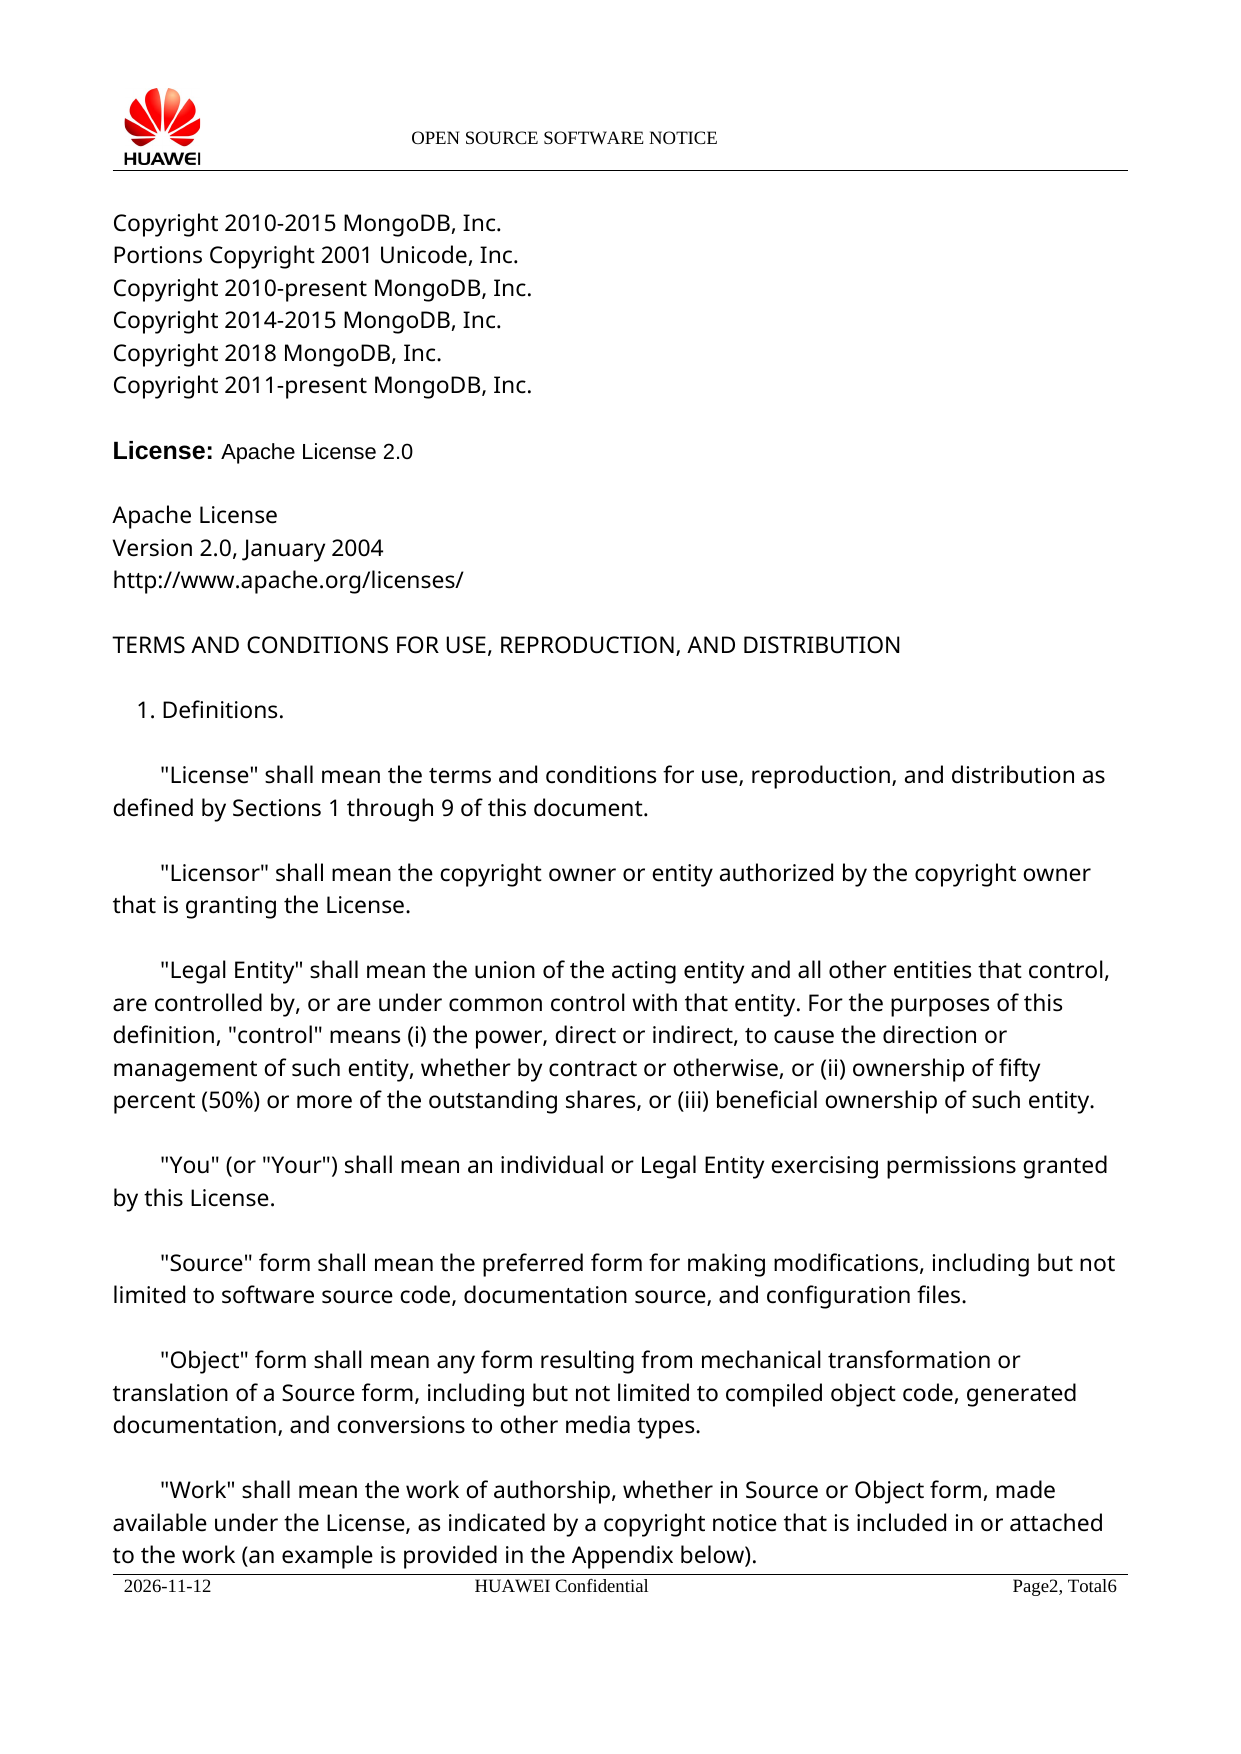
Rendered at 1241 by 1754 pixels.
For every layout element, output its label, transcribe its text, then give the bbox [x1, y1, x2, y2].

text Apache License [112, 499, 1128, 531]
text "Licensor" shall mean the copyright owner or entity authorized by the copyright owner that is granting the License. [112, 856, 1128, 921]
text http://www.apache.org/licenses/ [112, 564, 1128, 596]
text "Legal Entity" shall mean the union of the acting entity and all other entities that control, are controlled by, or are under common control with that entity. For the purposes of this definition, "control" means (i) the power, direct or indirect, to cause the direction or management of such entity, whether by contract or otherwise, or (ii) ownership of fifty percent (50%) or more of the outstanding shares, or (iii) beneficial ownership of such entity. [112, 954, 1128, 1116]
text 1. Definitions. [112, 694, 1128, 726]
text TERMS AND CONDITIONS FOR USE, REPRODUCTION, AND DISTRIBUTION [112, 629, 1128, 661]
text License: Apache License 2.0 [112, 434, 1128, 466]
text "License" shall mean the terms and conditions for use, reproduction, and distribution as defined by Sections 1 through 9 of this document. [112, 759, 1128, 824]
text "Source" form shall mean the preferred form for making modifications, including but not limited to software source code, documentation source, and configuration files. [112, 1246, 1128, 1311]
text "Work" shall mean the work of authorship, whether in Source or Object form, made available under the License, as indicated by a copyright notice that is included in or attached to the work (an example is provided in the Appendix below). [112, 1474, 1128, 1571]
picture [124, 88, 201, 165]
text "Object" form shall mean any form resulting from mechanical transformation or translation of a Source form, including but not limited to compiled object code, generated documentation, and conversions to other media types. [112, 1344, 1128, 1441]
text "You" (or "Your") shall mean an individual or Legal Entity exercising permissions granted by this License. [112, 1149, 1128, 1214]
text Version 2.0, January 2004 [112, 531, 1128, 564]
